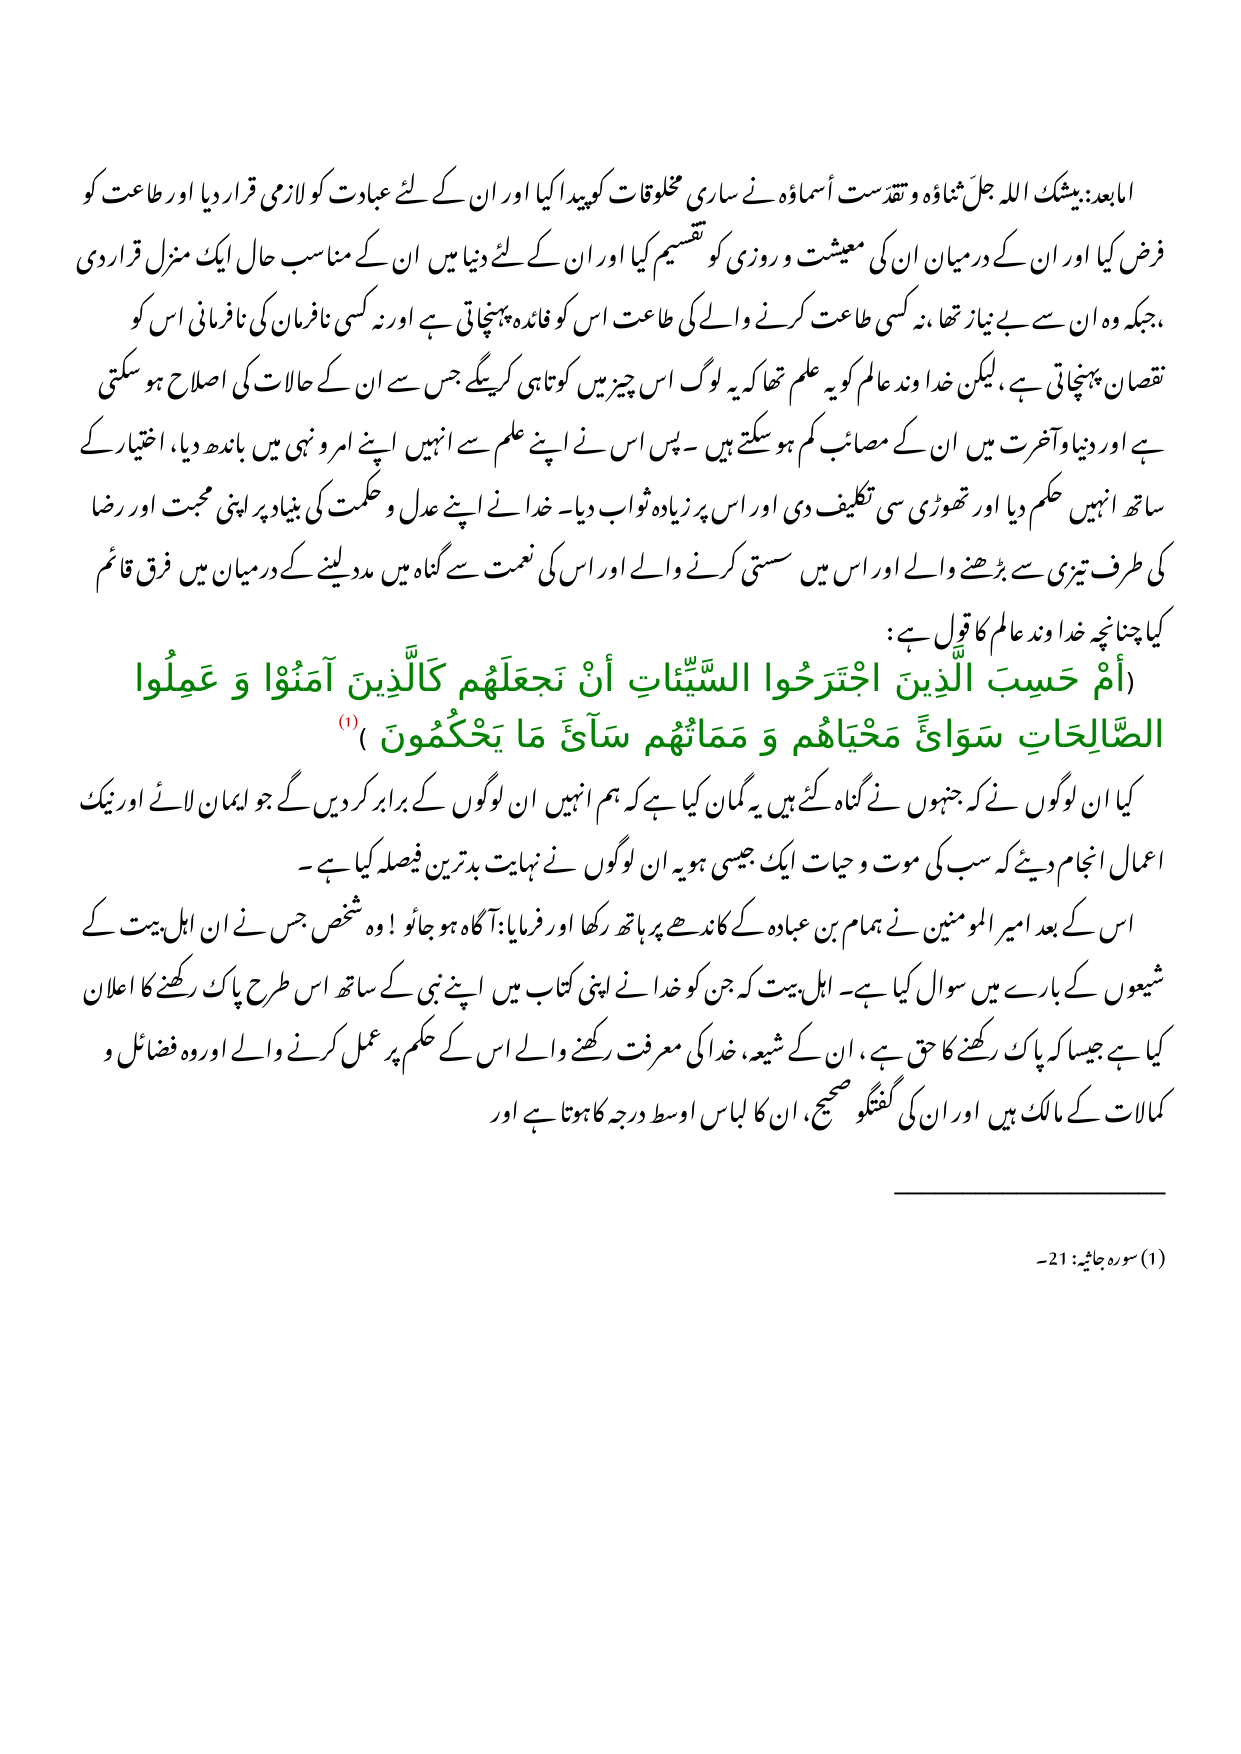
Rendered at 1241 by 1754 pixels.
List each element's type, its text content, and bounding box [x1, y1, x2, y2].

text اس کے بعد امیر المومنین نے ہمام بن عبادہ کے کاندھے پر ہاتھ رکھا اور فرمایا:آگاہ ہو جائو !وہ شخص جس نے ان اہل بیت کے شیعوں کے بارے میں سوال کیا ہے۔ اہل بیت کہ جن کو خدا نے اپنی کتاب میں اپنے نبی کے ساتھ اس طرح پاک رکھنے کا اعلان کیا ہے جیسا کہ پاک رکھنے کا حق ہے ، ان کے شیعہ، خدا کی معرفت رکھنے والے اس کے حکم پر عمل کرنے والے اوروہ فضائل و کمالات کے مالک ہیں اور ان کی گفتگو صحیح، ان کا لباس اوسط درجہ کاہوتا ہے اور [75, 887, 1165, 1137]
text (أمْ حَسِبَ الَّذِینَ اجْتَرَحُوا السَّیِّئاتِ أنْ نَجعَلَهُم کَالَّذِینَ آمَنُوْا وَ عَمِلُوا الصَّالِحَاتِ سَوَائً مَحْیَاهُم وَ مَمَاتُهُم سَآئَ مَا یَحْکُمُونَ )(1) [75, 656, 1165, 762]
text امابعد: بیشک اللہ جلّ ثناؤہ و تقدّست أسماؤہ نے ساری مخلوقات کو پیدا کیا اور ان کے لئے عبادت کو لازمی قرار دیا اور طاعت کو فرض کیا اور ان کے درمیان ان کی معیشت و روزی کو تقسیم کیا اور ان کے لئے دنیا میں ان کے مناسب حال ایک منزل قرار دی ،جبکہ وہ ان سے بے نیاز تھا ،نہ کسی طاعت کرنے والے کی طاعت اس کو فائدہ پہنچاتی ہے اور نہ کسی نافرمان کی نافرمانی اس کو نقصان پہنچاتی ہے ،لیکن خدا وند عالم کو یہ علم تھا کہ یہ لوگ اس چیز میں کوتاہی کریںگے جس سے ان کے حالات کی اصلاح ہو سکتی ہے اور دنیاوآخرت میں ان کے مصائب کم ہو سکتے ہیں ۔پس اس نے اپنے علم سے انہیں اپنے امر و نہی میں باندھ دیا، اختیار کے ساتھ انہیں حکم دیا اور تھوڑی سی تکلیف دی اور اس پر زیادہ ثواب دیا۔ خدا نے اپنے عدل و حکمت کی بنیاد پر اپنی محبت اور رضا کی طرف تیزی سے بڑھنے والے اور اس میں سستی کرنے والے اور اس کی نعمت سے گناہ میں مدد لینے کے درمیان میں فرق قائم کیا چنانچہ خدا وند عالم کا قول ہے : [75, 156, 1165, 656]
text ____________________ [75, 1137, 1165, 1205]
text کیا ان لوگوں نے کہ جنہوں نے گناہ کئے ہیں یہ گمان کیا ہے کہ ہم انہیں ان لوگوں کے برابر کر دیں گے جو ایمان لائے اور نیک اعمال انجام دیئے کہ سب کی موت و حیات ایک جیسی ہو یہ ان لوگوں نے نہایت بدترین فیصلہ کیا ہے ۔ [75, 762, 1165, 887]
text (1) سورہ جاثیہ: 21۔ [75, 1230, 1165, 1277]
